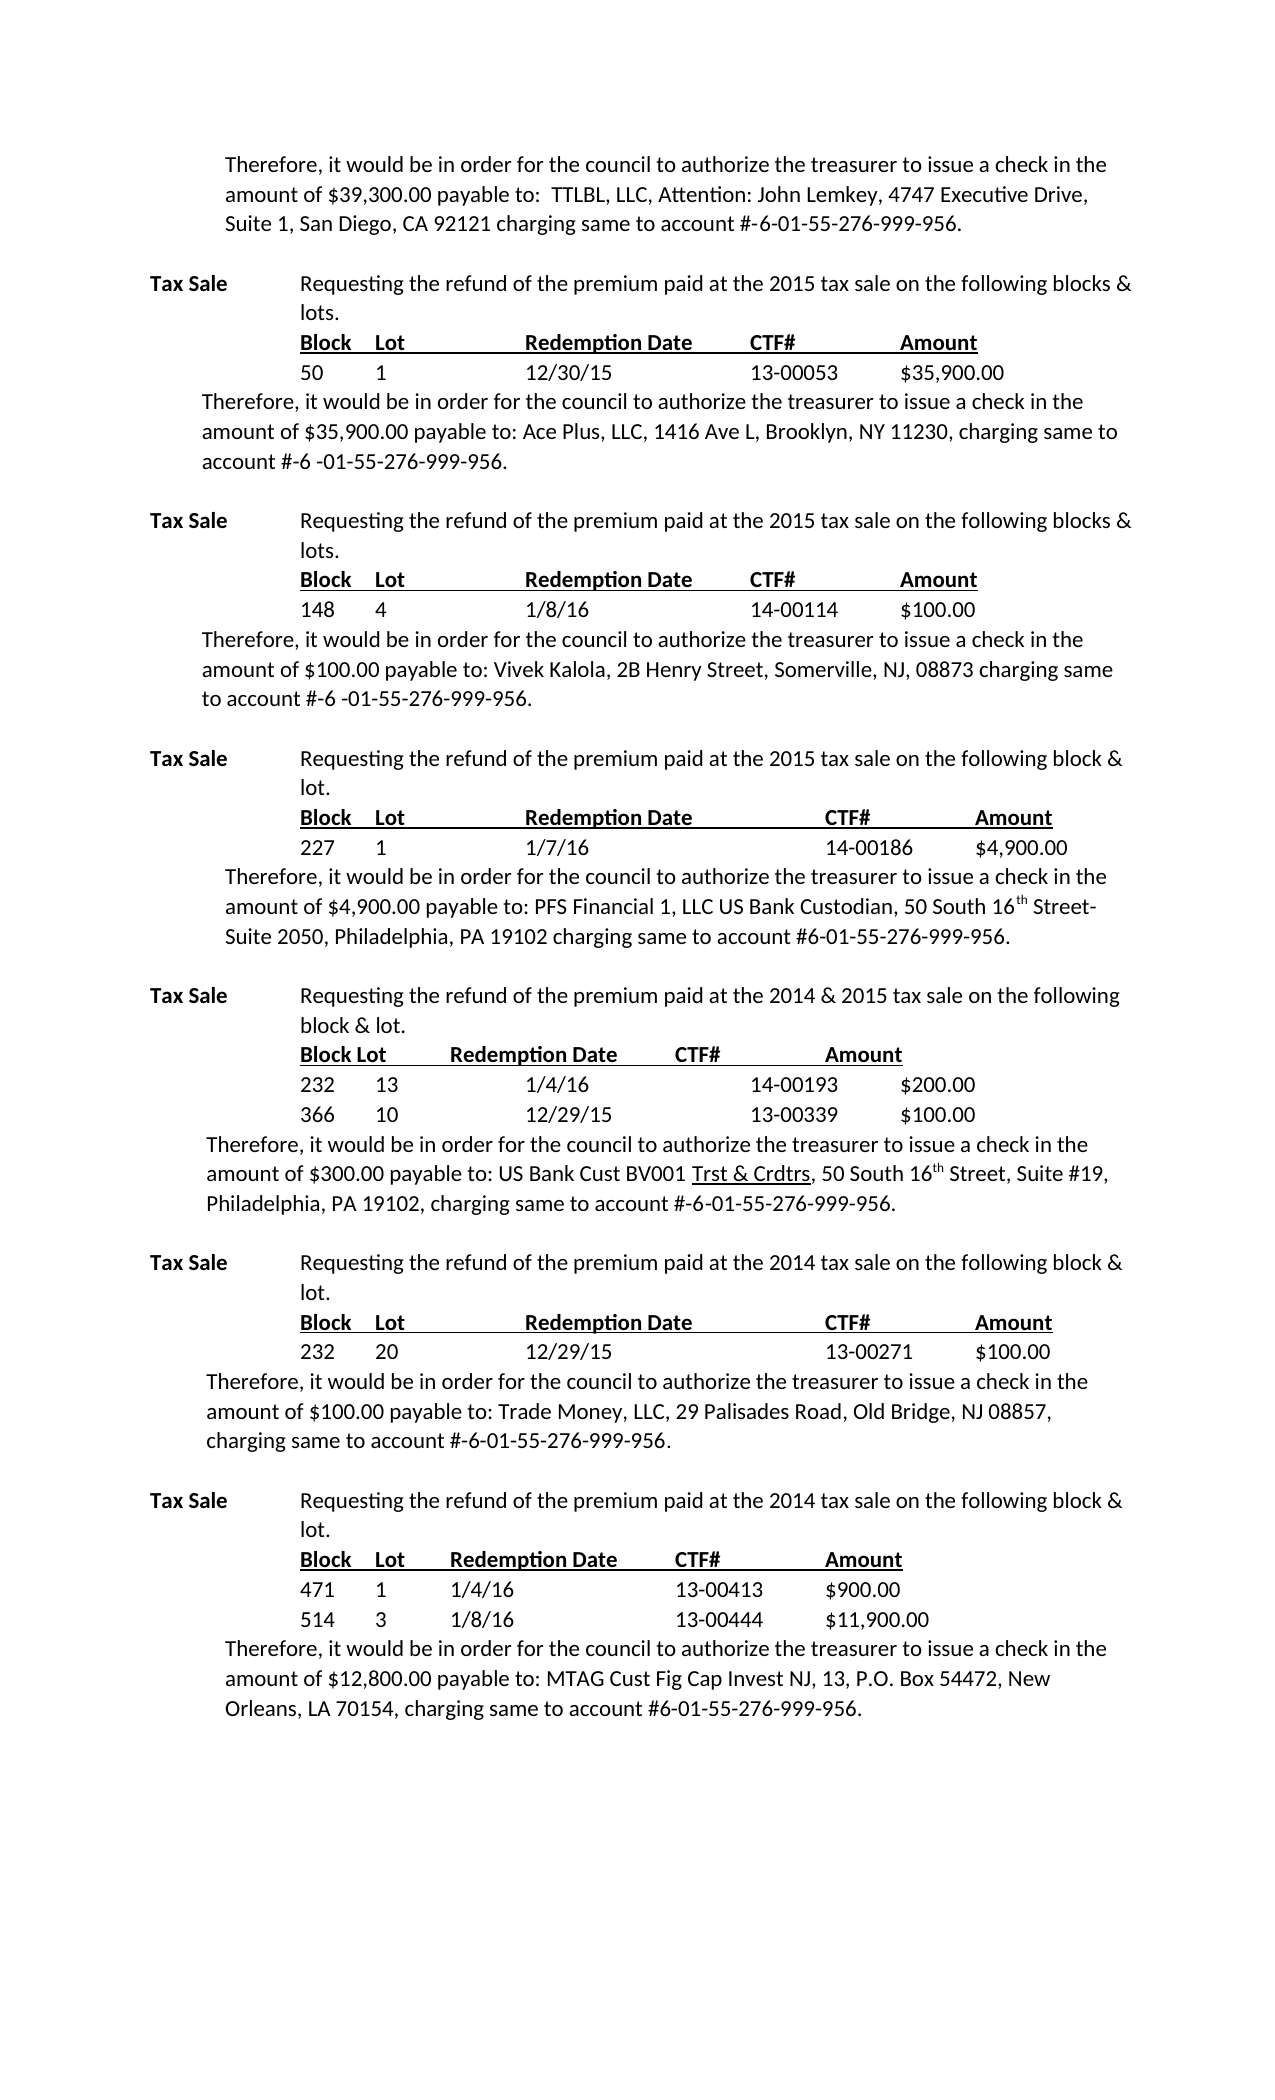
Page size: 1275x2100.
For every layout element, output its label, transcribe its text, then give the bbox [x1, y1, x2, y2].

text Block Lot Redemption Date CTF# Amount [150, 1041, 1134, 1069]
text 366 10 12/29/15 13-00339 $100.00 [150, 1100, 1134, 1128]
text Tax Sale Requesting the refund of the premium paid at the 2015 tax sale on the following blocks & lots. [150, 506, 1134, 564]
text Therefore, it would be in order for the council to authorize the treasurer to issue a check in the amount of $100.00 payable to: Vivek Kalola, 2B Henry Street, Somerville, NJ, 08873 charging same to account #-6 -01-55-276-999-956. [202, 625, 1134, 712]
text Therefore, it would be in order for the council to authorize the treasurer to issue a check in the amount of $39,300.00 payable to: TTLBL, LLC, Attention: John Lemkey, 4747 Executive Drive, Suite 1, San Diego, CA 92121 charging same to account #-6-01-55-276-999-956. [225, 150, 1134, 237]
text Therefore, it would be in order for the council to authorize the treasurer to issue a check in the amount of $4,900.00 payable to: PFS Financial 1, LLC US Bank Custodian, 50 South 16th Street-Suite 2050, Philadelphia, PA 19102 charging same to account #6-01-55-276-999-956. [225, 862, 1134, 950]
text 227 1 1/7/16 14-00186 $4,900.00 [150, 833, 1134, 861]
text Therefore, it would be in order for the council to authorize the treasurer to issue a check in the amount of $300.00 payable to: US Bank Cust BV001 Trst & Crdtrs, 50 South 16th Street, Suite #19, Philadelphia, PA 19102, charging same to account #-6-01-55-276-999-956. [206, 1130, 1134, 1217]
text Block Lot Redemption Date CTF# Amount [150, 1308, 1134, 1336]
text 232 13 1/4/16 14-00193 $200.00 [150, 1070, 1134, 1098]
text Tax Sale Requesting the refund of the premium paid at the 2014 tax sale on the following block & lot. [150, 1486, 1134, 1544]
text Therefore, it would be in order for the council to authorize the treasurer to issue a check in the amount of $100.00 payable to: Trade Money, LLC, 29 Palisades Road, Old Bridge, NJ 08857, charging same to account #-6-01-55-276-999-956. [206, 1367, 1134, 1454]
text Tax Sale Requesting the refund of the premium paid at the 2015 tax sale on the following blocks & lots. [150, 269, 1134, 326]
text Block Lot Redemption Date CTF# Amount [150, 1545, 1134, 1573]
text Therefore, it would be in order for the council to authorize the treasurer to issue a check in the amount of $35,900.00 payable to: Ace Plus, LLC, 1416 Ave L, Brooklyn, NY 11230, charging same to account #-6 -01-55-276-999-956. [202, 387, 1134, 475]
text 50 1 12/30/15 13-00053 $35,900.00 [225, 358, 1134, 386]
text Block Lot Redemption Date CTF# Amount [150, 328, 1134, 356]
text Tax Sale Requesting the refund of the premium paid at the 2014 tax sale on the following block & lot. [150, 1248, 1134, 1306]
text Block Lot Redemption Date CTF# Amount [150, 803, 1134, 831]
text 514 3 1/8/16 13-00444 $11,900.00 [150, 1605, 1134, 1633]
text Block Lot Redemption Date CTF# Amount [225, 566, 1134, 594]
text 471 1 1/4/16 13-00413 $900.00 [150, 1575, 1134, 1603]
text Therefore, it would be in order for the council to authorize the treasurer to issue a check in the amount of $12,800.00 payable to: MTAG Cust Fig Cap Invest NJ, 13, P.O. Box 54472, New Orleans, LA 70154, charging same to account #6-01-55-276-999-956. [225, 1634, 1134, 1722]
text 148 4 1/8/16 14-00114 $100.00 [225, 595, 1134, 623]
text Tax Sale Requesting the refund of the premium paid at the 2015 tax sale on the following block & lot. [150, 744, 1134, 801]
text 232 20 12/29/15 13-00271 $100.00 [150, 1337, 1134, 1366]
text Tax Sale Requesting the refund of the premium paid at the 2014 & 2015 tax sale on the following block & lot. [150, 981, 1134, 1039]
